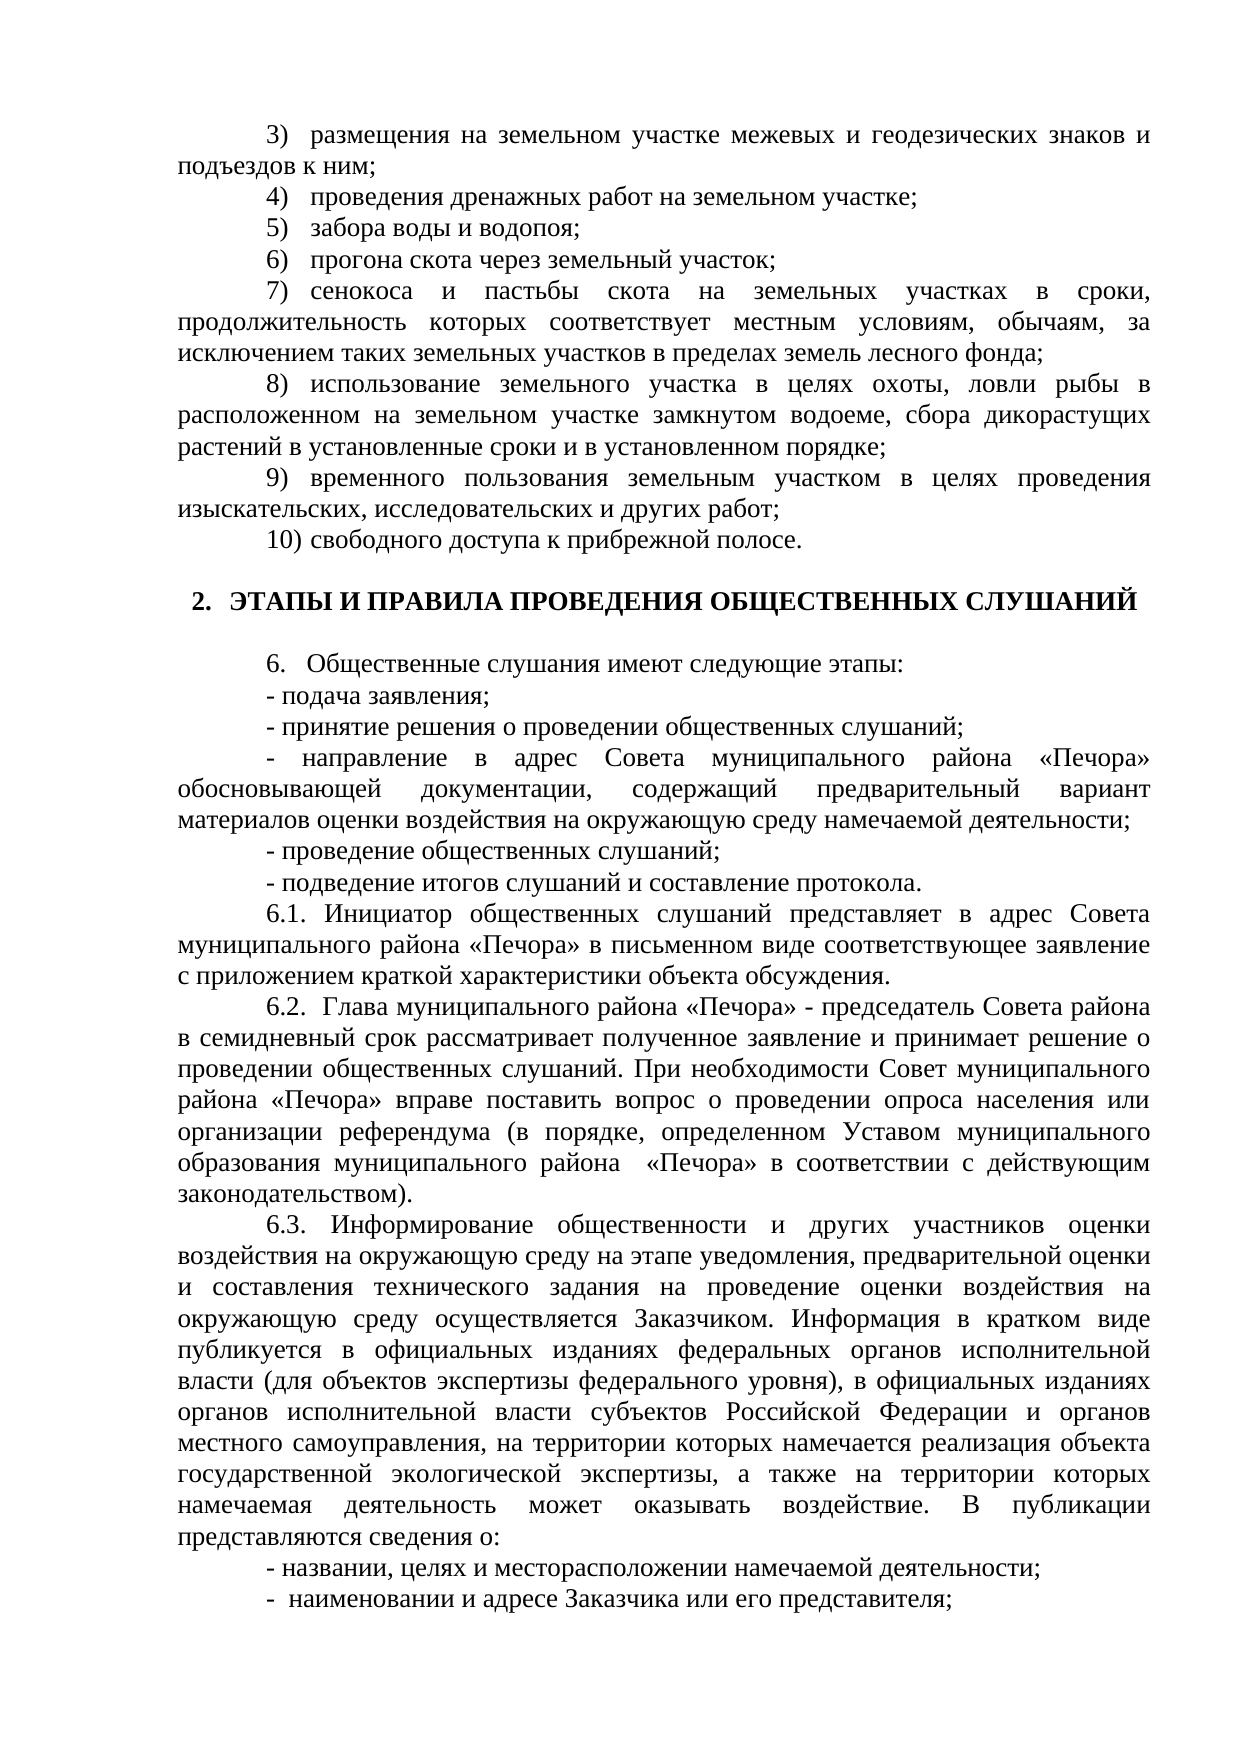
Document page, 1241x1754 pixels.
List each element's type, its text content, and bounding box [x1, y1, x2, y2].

text - подача заявления; [177, 679, 1152, 710]
list забора воды и водопоя; [177, 212, 1152, 243]
list временного пользования земельным участком в целях проведения изыскательских, исследовательских и других работ; [177, 461, 1152, 523]
text 6. Общественные слушания имеют следующие этапы: [177, 648, 1152, 679]
list использование земельного участка в целях охоты, ловли рыбы в расположенном на земельном участке замкнутом водоеме, сбора дикорастущих растений в установленные сроки и в установленном порядке; [177, 367, 1152, 461]
text - названии, целях и месторасположении намечаемой деятельности; [177, 1551, 1152, 1582]
text 6.1. Инициатор общественных слушаний представляет в адрес Совета муниципального района «Печора» в письменном виде соответствующее заявление с приложением краткой характеристики объекта обсуждения. [177, 897, 1152, 990]
list размещения на земельном участке межевых и геодезических знаков и подъездов к ним; [177, 118, 1152, 180]
text - наименовании и адресе Заказчика или его представителя; [177, 1582, 1152, 1613]
text 6.2. Глава муниципального района «Печора» - председатель Совета района в семидневный срок рассматривает полученное заявление и принимает решение о проведении общественных слушаний. При необходимости Совет муниципального района «Печора» вправе поставить вопрос о проведении опроса населения или организации референдума (в порядке, определенном Уставом муниципального образования муниципального района «Печора» в соответствии с действующим законодательством). [177, 990, 1152, 1208]
text 6.3. Информирование общественности и других участников оценки воздействия на окружающую среду на этапе уведомления, предварительной оценки и составления технического задания на проведение оценки воздействия на окружающую среду осуществляется Заказчиком. Информация в кратком виде публикуется в официальных изданиях федеральных органов исполнительной власти (для объектов экспертизы федерального уровня), в официальных изданиях органов исполнительной власти субъектов Российской Федерации и органов местного самоуправления, на территории которых намечается реализация объекта государственной экологической экспертизы, а также на территории которых намечаемая деятельность может оказывать воздействие. В публикации представляются сведения о: [177, 1208, 1152, 1551]
text - проведение общественных слушаний; [177, 834, 1152, 866]
list свободного доступа к прибрежной полосе. [177, 523, 1152, 554]
list ЭТАПЫ И ПРАВИЛА ПРОВЕДЕНИЯ ОБЩЕСТВЕННЫХ СЛУШАНИЙ [177, 585, 1152, 616]
text - направление в адрес Совета муниципального района «Печора» обосновывающей документации, содержащий предварительный вариант материалов оценки воздействия на окружающую среду намечаемой деятельности; [177, 741, 1152, 834]
list сенокоса и пастьбы скота на земельных участках в сроки, продолжительность которых соответствует местным условиям, обычаям, за исключением таких земельных участков в пределах земель лесного фонда; [177, 274, 1152, 367]
list прогона скота через земельный участок; [177, 243, 1152, 274]
list проведения дренажных работ на земельном участке; [177, 180, 1152, 212]
text - принятие решения о проведении общественных слушаний; [177, 710, 1152, 741]
text - подведение итогов слушаний и составление протокола. [177, 866, 1152, 897]
